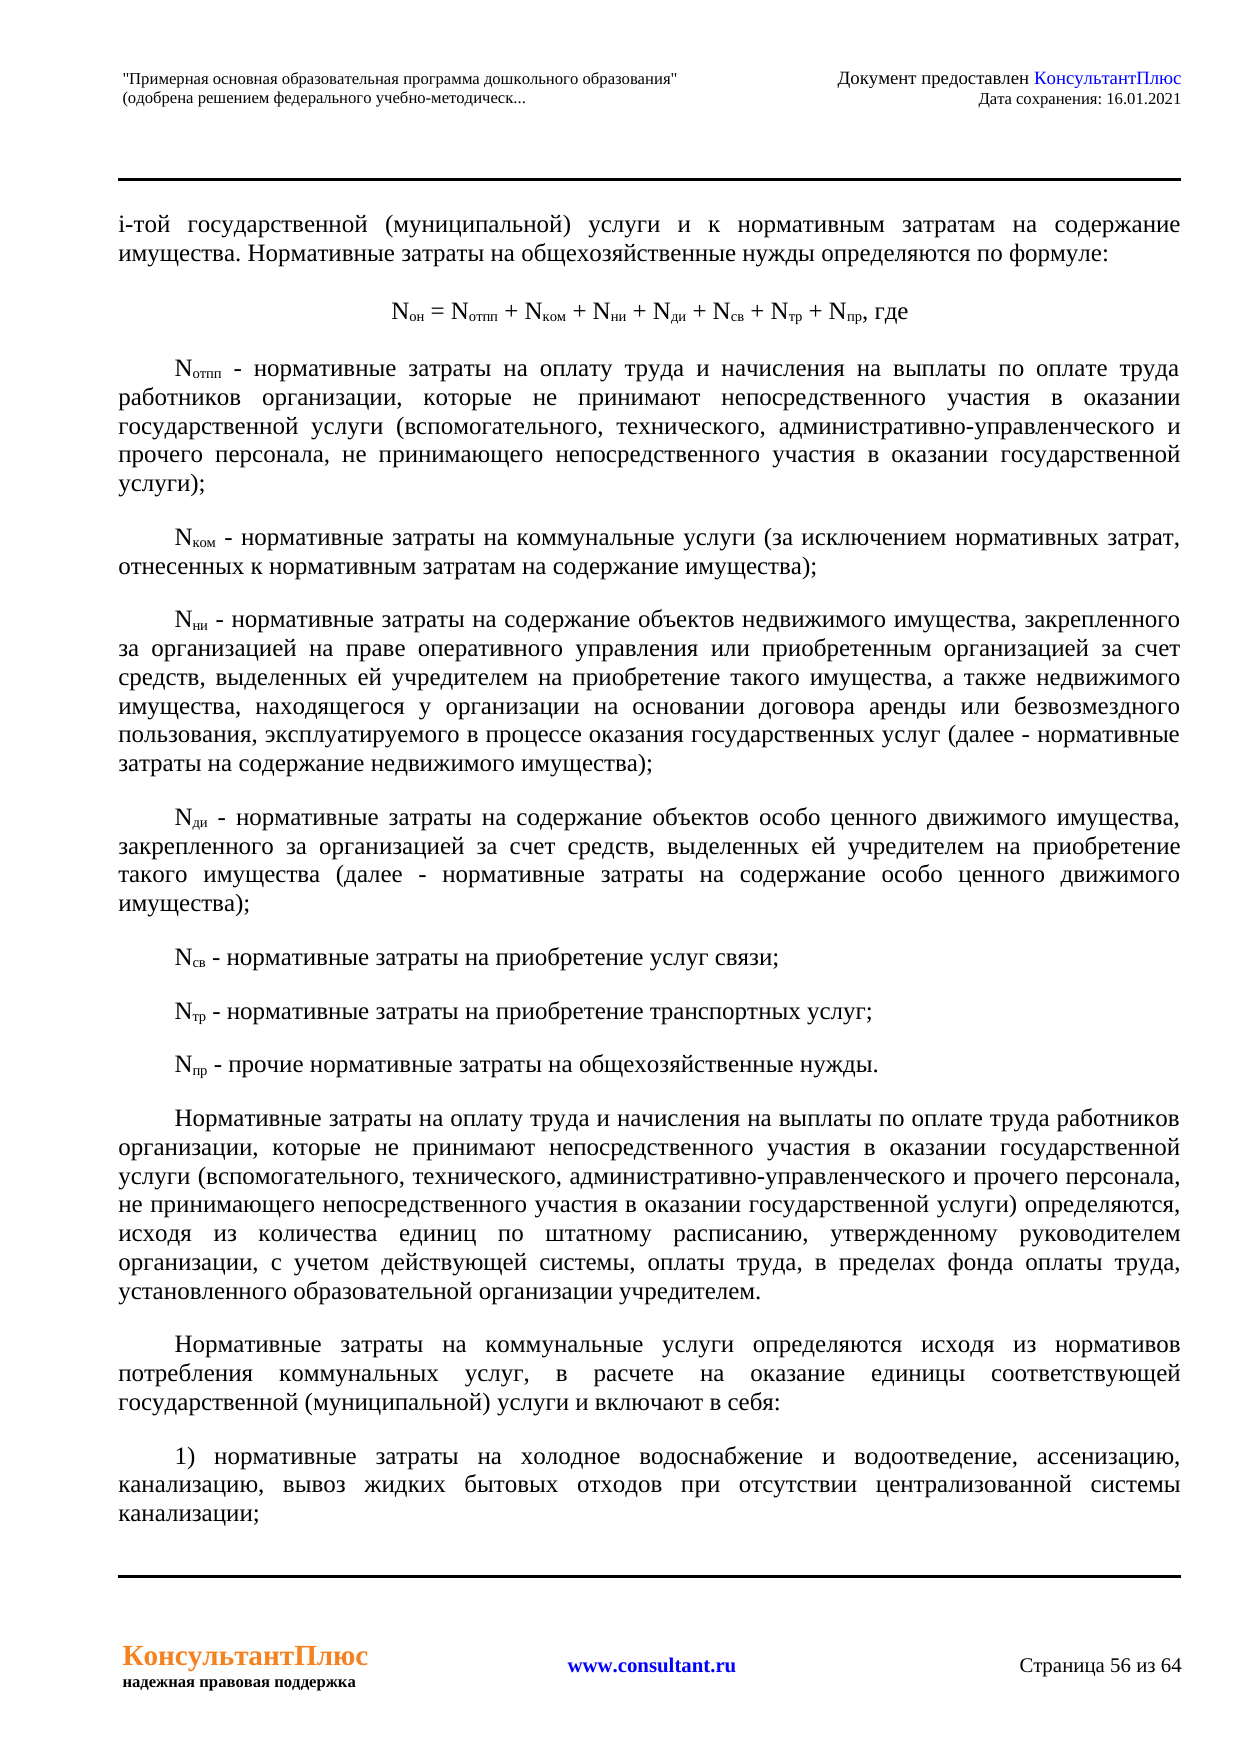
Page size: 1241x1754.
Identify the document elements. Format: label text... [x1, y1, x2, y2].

text Nотпп - нормативные затраты на оплату труда и начисления на выплаты по оплате труда работников организации, которые не принимают непосредственного участия в оказании государственной услуги (вспомогательного, технического, административно-управленческого и прочего персонала, не принимающего непосредственного участия в оказании государственной услуги); [118, 353, 1181, 497]
text Nтр - нормативные затраты на приобретение транспортных услуг; [118, 996, 1181, 1024]
text Nсв - нормативные затраты на приобретение услуг связи; [118, 942, 1181, 971]
text Nди - нормативные затраты на содержание объектов особо ценного движимого имущества, закрепленного за организацией за счет средств, выделенных ей учредителем на приобретение такого имущества (далее - нормативные затраты на содержание особо ценного движимого имущества); [118, 802, 1181, 917]
text 1) нормативные затраты на холодное водоснабжение и водоотведение, ассенизацию, канализацию, вывоз жидких бытовых отходов при отсутствии централизованной системы канализации; [118, 1441, 1181, 1527]
text Nни - нормативные затраты на содержание объектов недвижимого имущества, закрепленного за организацией на праве оперативного управления или приобретенным организацией за счет средств, выделенных ей учредителем на приобретение такого имущества, а также недвижимого имущества, находящегося у организации на основании договора аренды или безвозмездного пользования, эксплуатируемого в процессе оказания государственных услуг (далее - нормативные затраты на содержание недвижимого имущества); [118, 604, 1181, 777]
text Нормативные затраты на оплату труда и начисления на выплаты по оплате труда работников организации, которые не принимают непосредственного участия в оказании государственной услуги (вспомогательного, технического, административно-управленческого и прочего персонала, не принимающего непосредственного участия в оказании государственной услуги) определяются, исходя из количества единиц по штатному расписанию, утвержденному руководителем организации, с учетом действующей системы, оплаты труда, в пределах фонда оплаты труда, установленного образовательной организации учредителем. [118, 1103, 1181, 1304]
text Nпр - прочие нормативные затраты на общехозяйственные нужды. [118, 1049, 1181, 1078]
text Нормативные затраты на коммунальные услуги определяются исходя из нормативов потребления коммунальных услуг, в расчете на оказание единицы соответствующей государственной (муниципальной) услуги и включают в себя: [118, 1329, 1181, 1416]
text Nком - нормативные затраты на коммунальные услуги (за исключением нормативных затрат, отнесенных к нормативным затратам на содержание имущества); [118, 522, 1181, 579]
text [118, 209, 1181, 267]
text Nон = Nотпп + Nком + Nни + Nди + Nсв + Nтр + Nпр, где [118, 296, 1181, 324]
